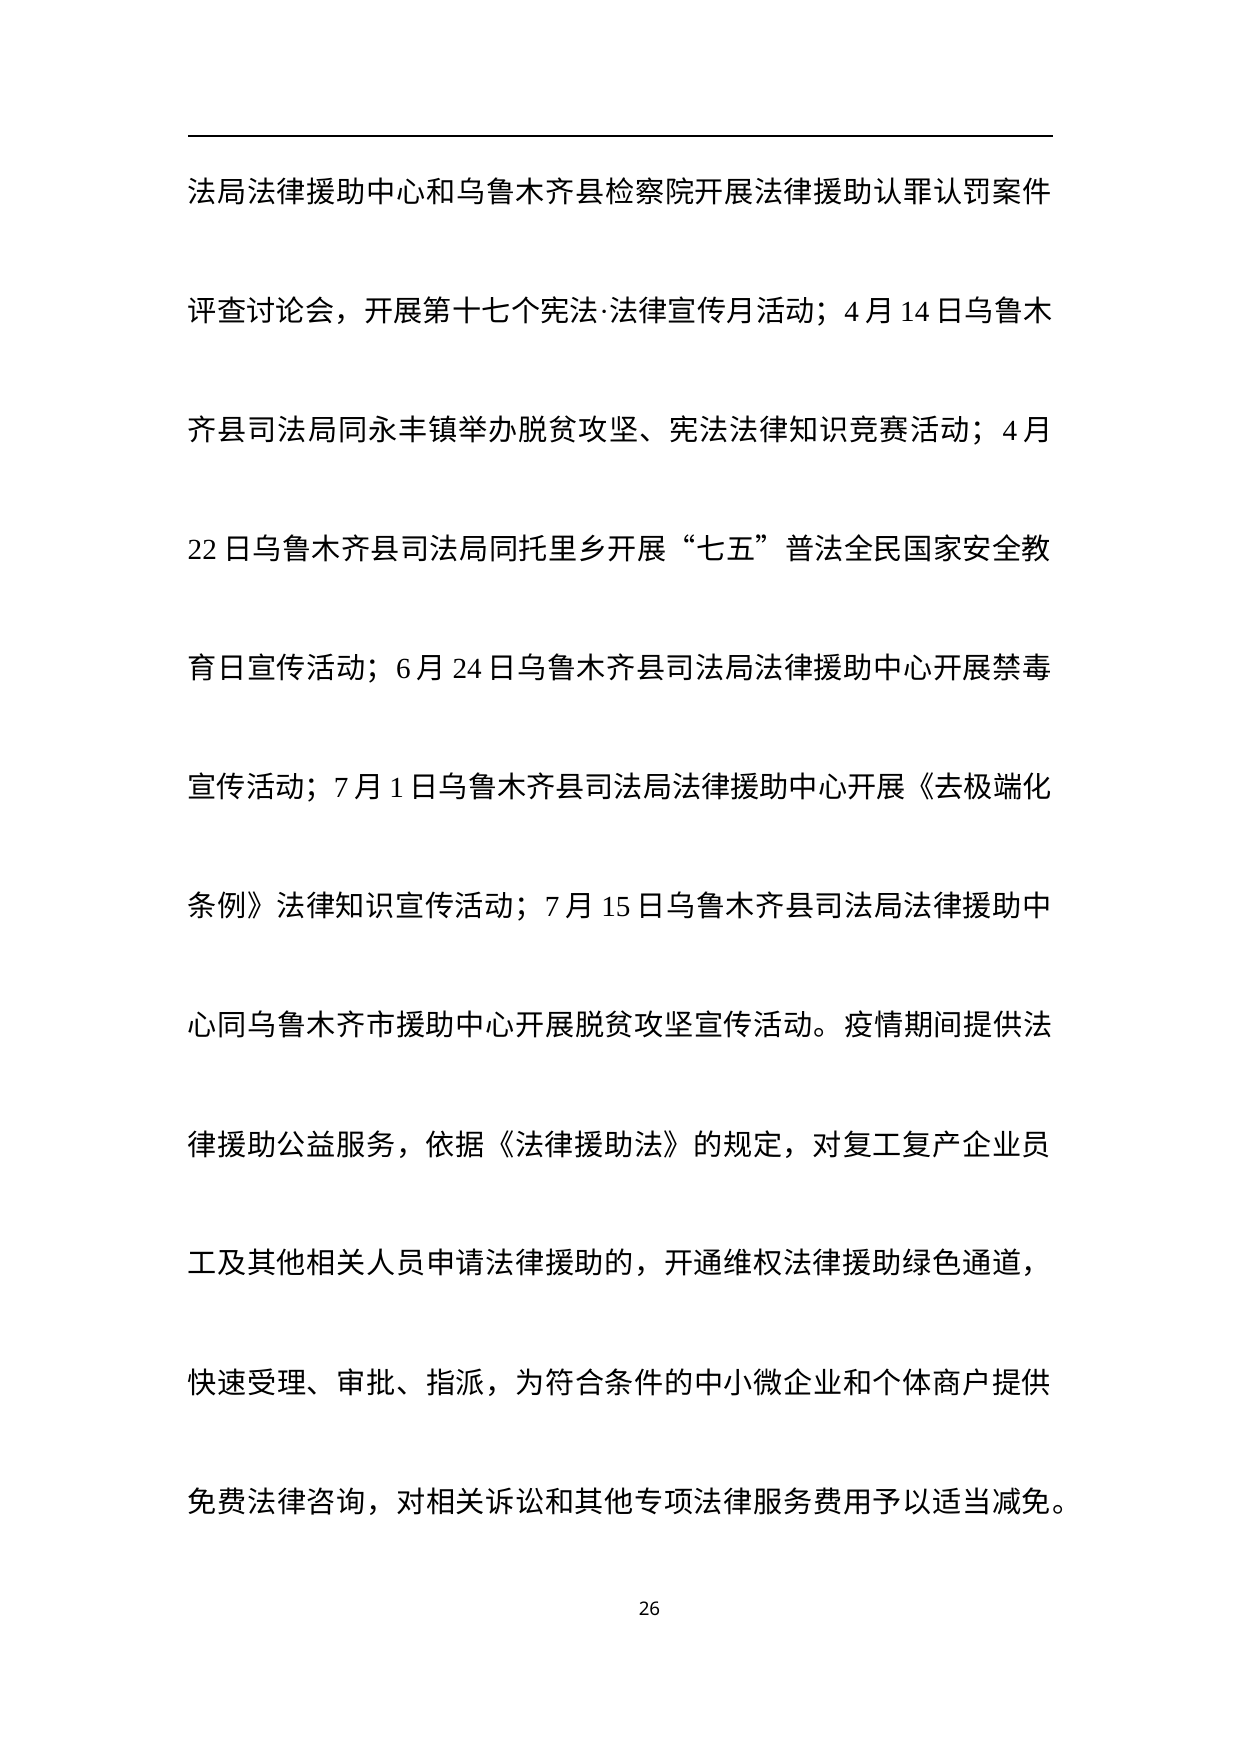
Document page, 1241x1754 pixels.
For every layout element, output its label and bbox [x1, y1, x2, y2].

text [187, 150, 1053, 1539]
